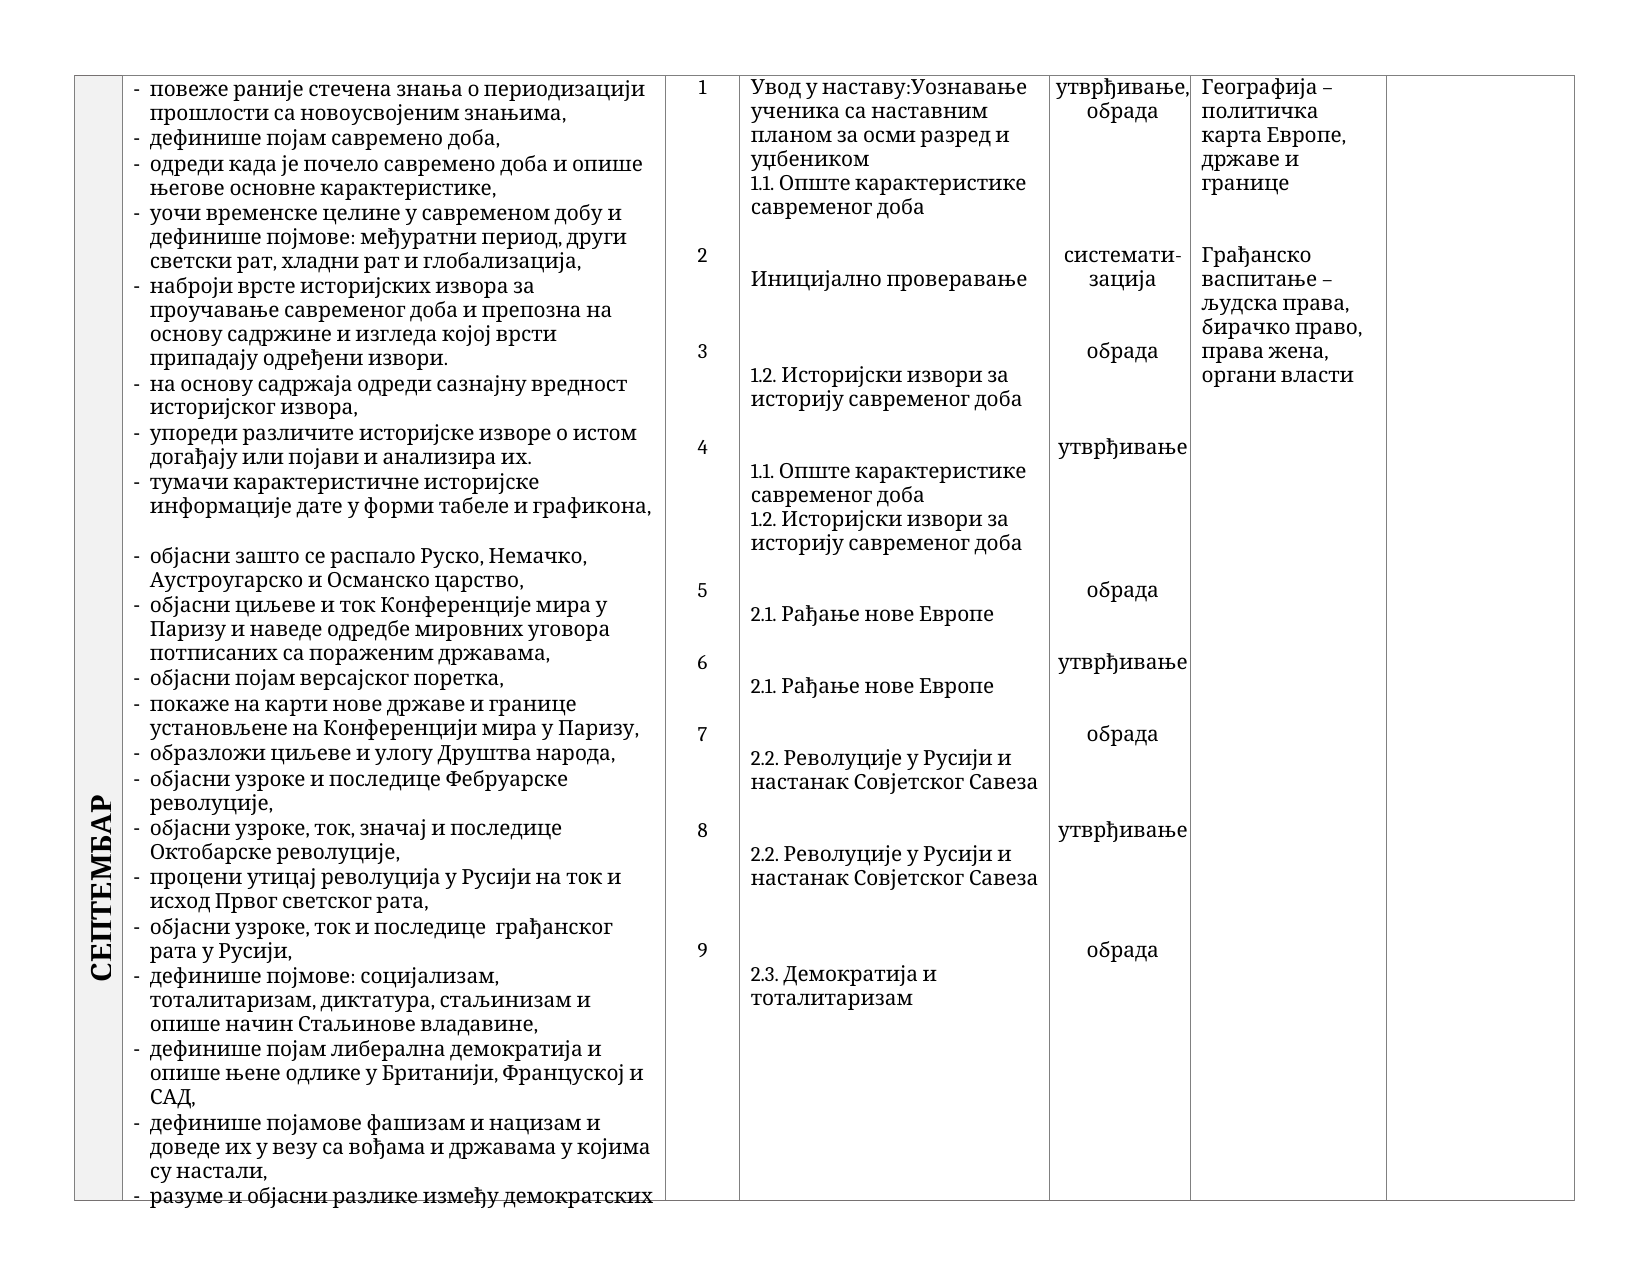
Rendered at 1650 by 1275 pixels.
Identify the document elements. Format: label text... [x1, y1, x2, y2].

table_cell повеже раније стечена знања о периодизацији прошлости са новоусвојеним знањима, дефинише појам савремено доба, одреди када је почело савремено доба и опише његове основне карактеристике, уочи временске целине у савременом добу и дефинише појмове: међуратни период, други светски рат, хладни рат и глобализација, наброји врсте историјских извора за проучавање савременог доба и препозна на основу садржине и изгледа којој врсти припадају одређени извори. на основу садржаја одреди сазнајну вредност историјског извора, упореди различите историјске изворе о истом догађају или појави и анализира их. тумачи карактеристичне историјске информације дате у форми табеле и графикона, објасни зашто се распало Руско, Немачко, Аустроугарско и Османско царство, објасни циљеве и ток Конференције мира у Паризу и наведе одредбе мировних уговора потписаних са пораженим државама, објасни појам версајског поретка, покаже на карти нове државе и границе установљене на Конференцији мира у Паризу, образложи циљеве и улогу Друштва народа, објасни узроке и последице Фебруарске револуције, објасни узроке, ток, значај и последице Октобарске револуције, процени утицај револуција у Русији на ток и исход Првог светског рата, објасни узроке, ток и последице грађанског рата у Русији, дефинише појмове: социјализам, тоталитаризам, диктатура, стаљинизам и опише начин Стаљинове владавине, дефинише појам либерална демократија и опише њене одлике у Британији, Француској и САД, дефинише појамове фашизам и нацизам и доведе их у везу са вођама и државама у којима су настали, разуме и објасни разлике између демократских и тоталитарних режима, опише узроке и последице немачке револуције, дефинише појмове антисемитизам и расизам, опише Ноћ дугих ножева и Кристалну ноћ, разуме утицај фашизма и нацизма на збивања у Европи и свету у међуратном периоду, образложи утицај различитих политичких и друштвено-економских система на прилике у Европи и свету, образложи утицај и значај истакнутих личности на прилике у Европи и свету у међуратном периоду, разуме и процени утицај научно-технолошког и културног развоја на свакодневни живот, правилно распореди историјске појаве, догађаје и личности овог периода опште историје на временској ленти, тумачи писане историјске изворе који се односе на овај период опште историје. [123, 76, 665, 1200]
table_cell [1387, 76, 1574, 1200]
table_cell 1 2 3 4 5 6 7 8 9 [666, 76, 739, 1200]
table_cell Географија – политичка карта Европе, државе и границе Грађанско васпитање – људска права, бирачко право, права жена, органи власти [1191, 76, 1386, 1200]
table_cell СЕПТЕМБАР [75, 76, 122, 1200]
table_cell Увод у наставу:Уознавање ученика са наставним планом за осми разред и уџбеником 1.1. Опште карактеристике савременог доба Иницијално проверавање 1.2. Историјски извори за историју савременог доба 1.1. Опште карактеристике савременог доба 1.2. Историјски извори за историју савременог доба 2.1. Рађање нове Европе 2.1. Рађање нове Европе 2.2. Револуције у Русији и настанак Совјетског Савеза 2.2. Револуције у Русији и настанак Совјетског Савеза 2.3. Демократија и тоталитаризам [740, 76, 1049, 1200]
table_cell утврђивање, обрада системати-зација обрада утврђивање обрада утврђивање обрада утврђивање обрада [1050, 76, 1190, 1200]
